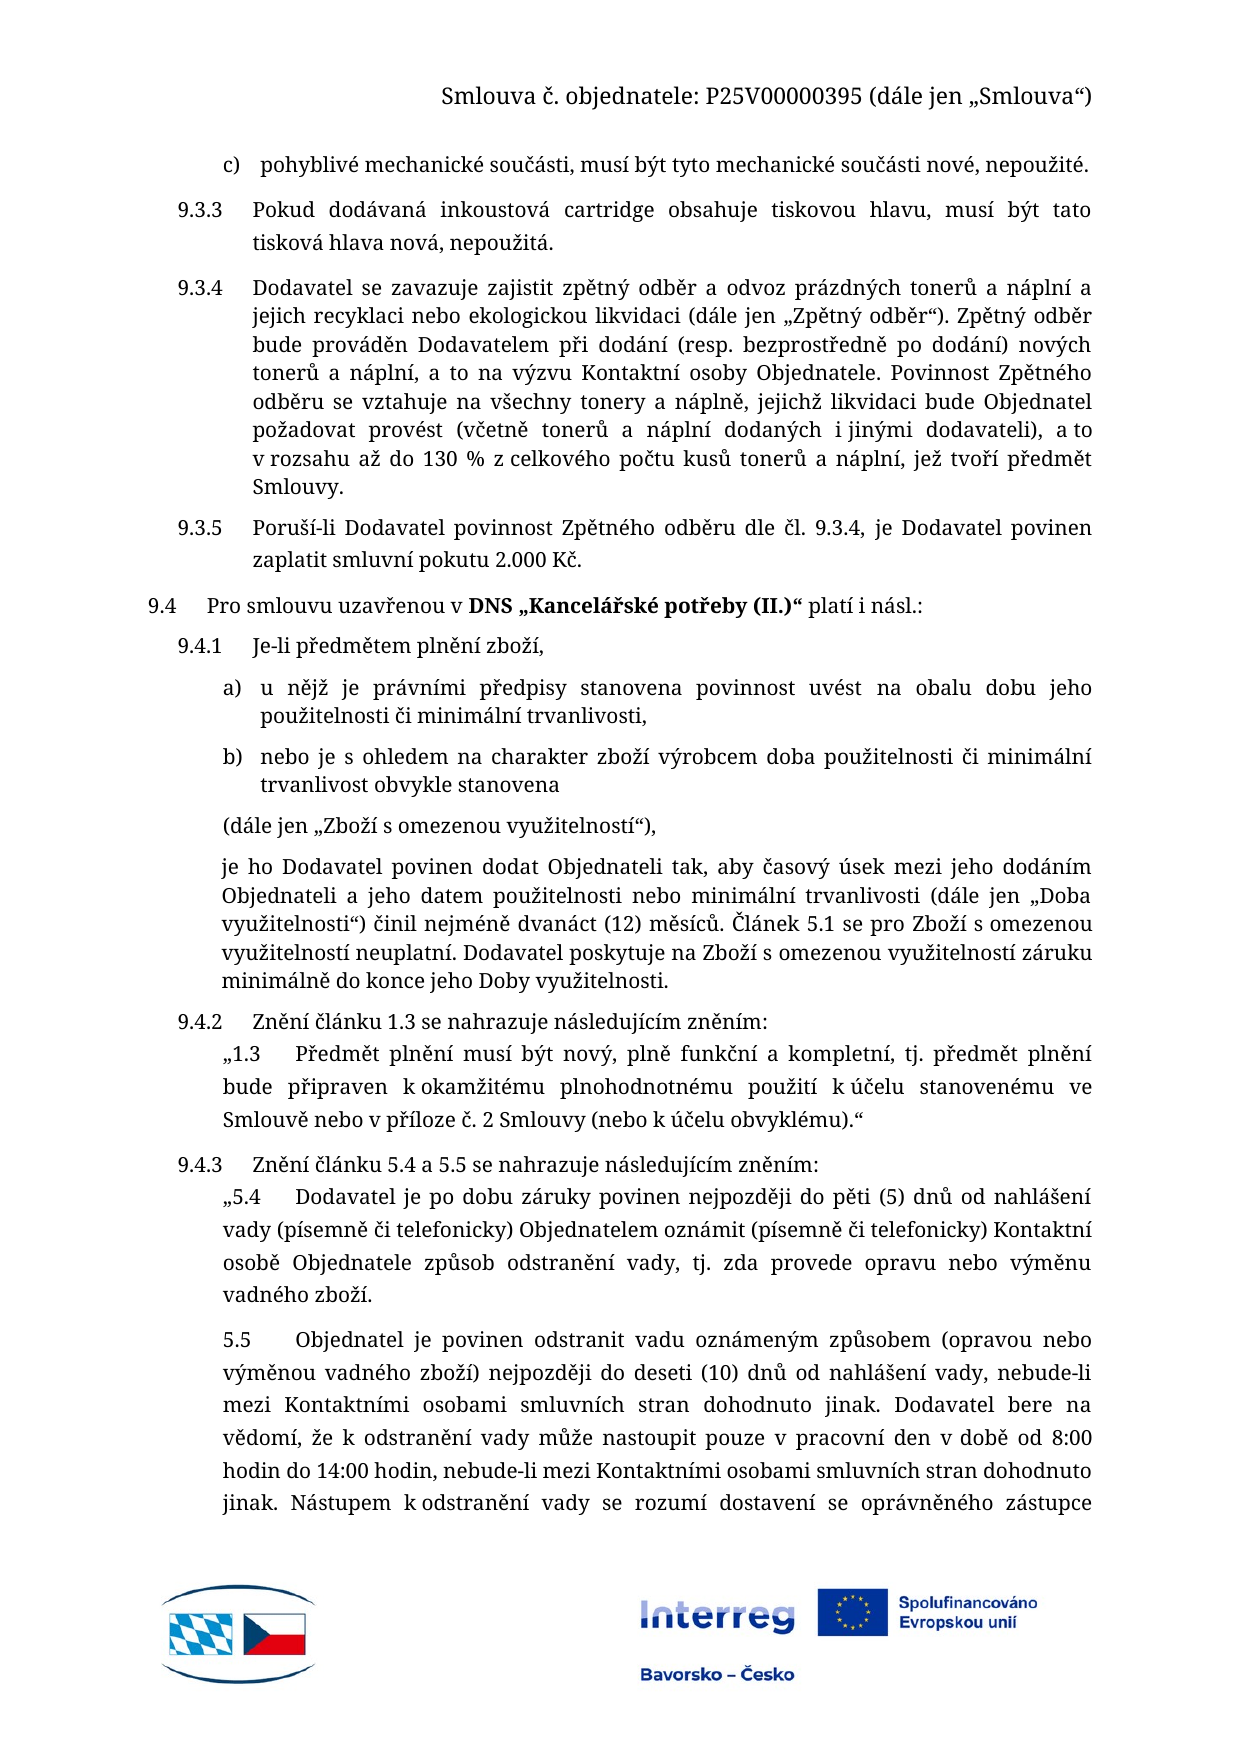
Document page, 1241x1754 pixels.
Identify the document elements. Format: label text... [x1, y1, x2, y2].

list Pokud dodávaná inkoustová cartridge obsahuje tiskovou hlavu, musí být tato tisková hlava nová, nepoužitá. [177, 195, 1093, 256]
list u nějž je právními předpisy stanovena povinnost uvést na obalu dobu jeho použitelnosti či minimální trvanlivosti, [223, 673, 1093, 729]
list Pro smlouvu uzavřenou v DNS „Kancelářské potřeby (II.)“ platí i násl.: [148, 591, 1093, 619]
list Dodavatel se zavazuje zajistit zpětný odběr a odvoz prázdných tonerů a náplní a jejich recyklaci nebo ekologickou likvidaci (dále jen „Zpětný odběr“). Zpětný odběr bude prováděn Dodavatelem při dodání (resp. bezprostředně po dodání) nových tonerů a náplní, a to na výzvu Kontaktní osoby Objednatele. Povinnost Zpětného odběru se vztahuje na všechny tonery a náplně, jejichž likvidaci bude Objednatel požadovat provést (včetně tonerů a náplní dodaných i jinými dodavateli), a to v rozsahu až do 130 % z celkového počtu kusů tonerů a náplní, jež tvoří předmět Smlouvy. [177, 273, 1093, 501]
list Znění článku 5.4 a 5.5 se nahrazuje následujícím zněním: [177, 1150, 1093, 1178]
list pohyblivé mechanické součásti, musí být tyto mechanické součásti nové, nepoužité. [223, 150, 1093, 179]
text je ho Dodavatel povinen dodat Objednateli tak, aby časový úsek mezi jeho dodáním Objednateli a jeho datem použitelnosti nebo minimální trvanlivosti (dále jen „Doba využitelnosti“) činil nejméně dvanáct (12) měsíců. Článek 5.1 se pro Zboží s omezenou využitelností neuplatní. Dodavatel poskytuje na Zboží s omezenou využitelností záruku minimálně do konce jeho Doby využitelnosti. [221, 852, 1093, 994]
text (dále jen „Zboží s omezenou využitelností“), [223, 811, 1093, 840]
list „5.4 Dodavatel je po dobu záruky povinen nejpozději do pěti (5) dnů od nahlášení vady (písemně či telefonicky) Objednatelem oznámit (písemně či telefonicky) Kontaktní osobě Objednatele způsob odstranění vady, tj. zda provede opravu nebo výměnu vadného zboží. [223, 1182, 1093, 1309]
list Znění článku 1.3 se nahrazuje následujícím zněním: [177, 1007, 1093, 1035]
picture [147, 1554, 1093, 1725]
list Poruší-li Dodavatel povinnost Zpětného odběru dle čl. 9.3.4, je Dodavatel povinen zaplatit smluvní pokutu 2.000 Kč. [177, 513, 1093, 574]
list nebo je s ohledem na charakter zboží výrobcem doba použitelnosti či minimální trvanlivost obvykle stanovena [223, 742, 1093, 799]
list „1.3 Předmět plnění musí být nový, plně funkční a kompletní, tj. předmět plnění bude připraven k okamžitému plnohodnotnému použití k účelu stanovenému ve Smlouvě nebo v příloze č. 2 Smlouvy (nebo k účelu obvyklému).“ [223, 1039, 1093, 1133]
list Je-li předmětem plnění zboží, [177, 632, 1093, 660]
